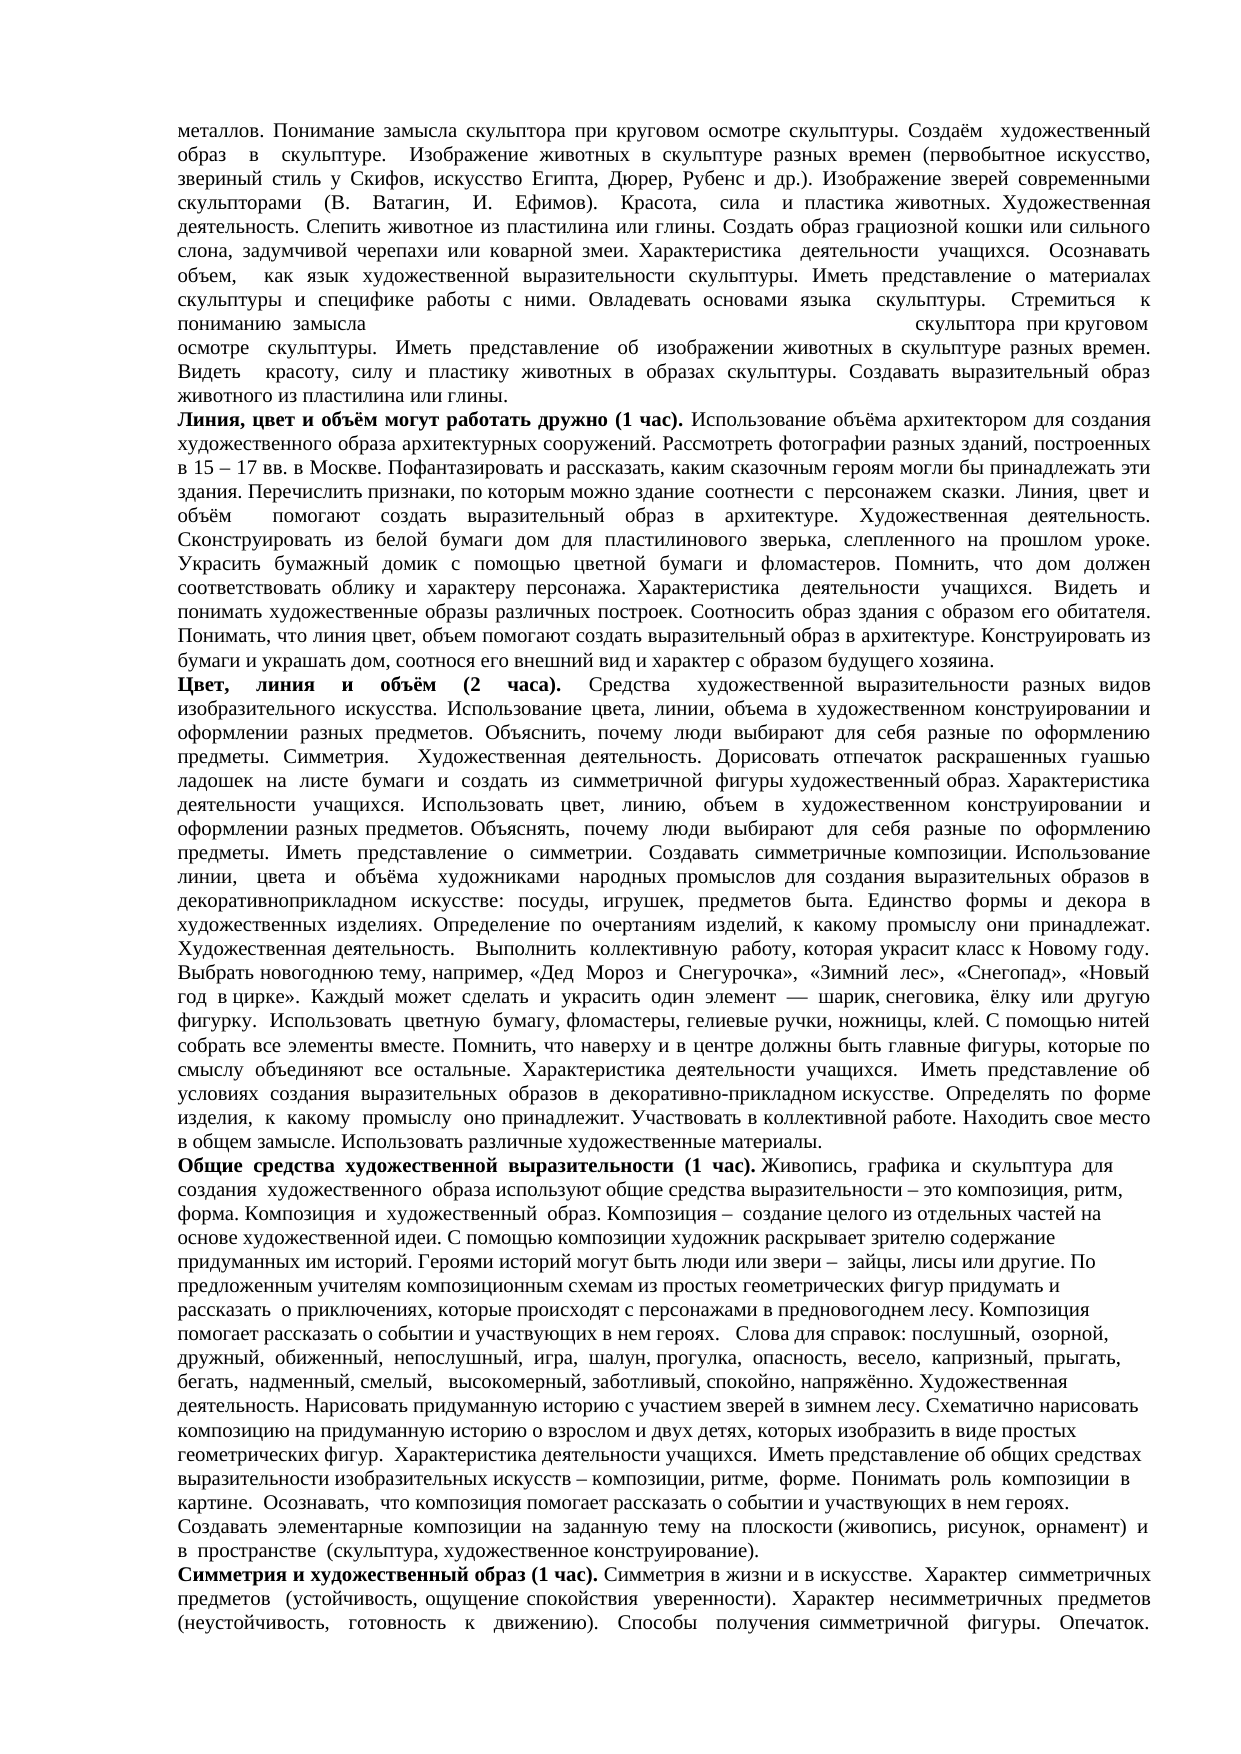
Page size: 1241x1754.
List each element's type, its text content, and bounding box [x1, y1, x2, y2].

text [177, 118, 1152, 407]
text Общие средства художественной выразительности (1 час). Живопись, графика и скульптура для создания художественного образа используют общие средства выразительности – это композиция, ритм, форма. Композиция и художественный образ. Композиция – создание целого из отдельных частей на основе художественной идеи. С помощью композиции художник раскрывает зрителю содержание придуманных им историй. Героями историй могут быть люди или звери – зайцы, лисы или другие. По предложенным учителям композиционным схемам из простых геометрических фигур придумать и рассказать о приключениях, которые происходят с персонажами в предновогоднем лесу. Композиция помогает рассказать о событии и участвующих в нем героях. Слова для справок: послушный, озорной, дружный, обиженный, непослушный, игра, шалун, прогулка, опасность, весело, капризный, прыгать, бегать, надменный, смелый, высокомерный, заботливый, спокойно, напряжённо. Художественная деятельность. Нарисовать придуманную историю с участием зверей в зимнем лесу. Схематично нарисовать композицию на придуманную историю о взрослом и двух детях, которых изобразить в виде простых геометрических фигур. Характеристика деятельности учащихся. Иметь представление об общих средствах выразительности изобразительных искусств – композиции, ритме, форме. Понимать роль композиции в картине. Осознавать, что композиция помогает рассказать о событии и участвующих в нем героях. Создавать элементарные композиции на заданную тему на плоскости (живопись, рисунок, орнамент) и в пространстве (скульптура, художественное конструирование). [177, 1153, 1152, 1562]
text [177, 1562, 1152, 1634]
text Линия, цвет и объём могут работать дружно (1 час). Использование объёма архитектором для создания художественного образа архитектурных сооружений. Рассмотреть фотографии разных зданий, построенных в 15 – 17 вв. в Москве. Пофантазировать и рассказать, каким сказочным героям могли бы принадлежать эти здания. Перечислить признаки, по которым можно здание соотнести с персонажем сказки. Линия, цвет и объём помогают создать выразительный образ в архитектуре. Художественная деятельность. Сконструировать из белой бумаги дом для пластилинового зверька, слепленного на прошлом уроке. Украсить бумажный домик с помощью цветной бумаги и фломастеров. Помнить, что дом должен соответствовать облику и характеру персонажа. Характеристика деятельности учащихся. Видеть и понимать художественные образы различных построек. Соотносить образ здания с образом его обитателя. Понимать, что линия цвет, объем помогают создать выразительный образ в архитектуре. Конструировать из бумаги и украшать дом, соотнося его внешний вид и характер с образом будущего хозяина. [177, 407, 1152, 672]
text Цвет, линия и объём (2 часа). Средства художественной выразительности разных видов изобразительного искусства. Использование цвета, линии, объема в художественном конструировании и оформлении разных предметов. Объяснить, почему люди выбирают для себя разные по оформлению предметы. Симметрия. Художественная деятельность. Дорисовать отпечаток раскрашенных гуашью ладошек на листе бумаги и создать из симметричной фигуры художественный образ. Характеристика деятельности учащихся. Использовать цвет, линию, объем в художественном конструировании и оформлении разных предметов. Объяснять, почему люди выбирают для себя разные по оформлению предметы. Иметь представление о симметрии. Создавать симметричные композиции. Использование линии, цвета и объёма художниками народных промыслов для создания выразительных образов в декоративно­прикладном искусстве: посуды, игрушек, предметов быта. Единство формы и декора в художественных изделиях. Определение по очертаниям изделий, к какому промыслу они принадлежат. Художественная деятельность. Выполнить коллективную работу, которая украсит класс к Новому году. Выбрать новогоднюю тему, например, «Дед Мороз и Снегурочка», «Зимний лес», «Снегопад», «Новый год в цирке». Каждый может сделать и украсить один элемент — шарик, снеговика, ёлку или другую фигурку. Использовать цветную бумагу, фломастеры, гелиевые ручки, ножницы, клей. С помощью нитей собрать все элементы вместе. Помнить, что наверху и в центре должны быть главные фигуры, которые по смыслу объединяют все остальные. Характеристика деятельности учащихся. Иметь представление об условиях создания выразительных образов в декоративно-прикладном искусстве. Определять по форме изделия, к какому промыслу оно принадлежит. Участвовать в коллективной работе. Находить свое место в общем замысле. Использовать различные художественные материалы. [177, 672, 1152, 1153]
